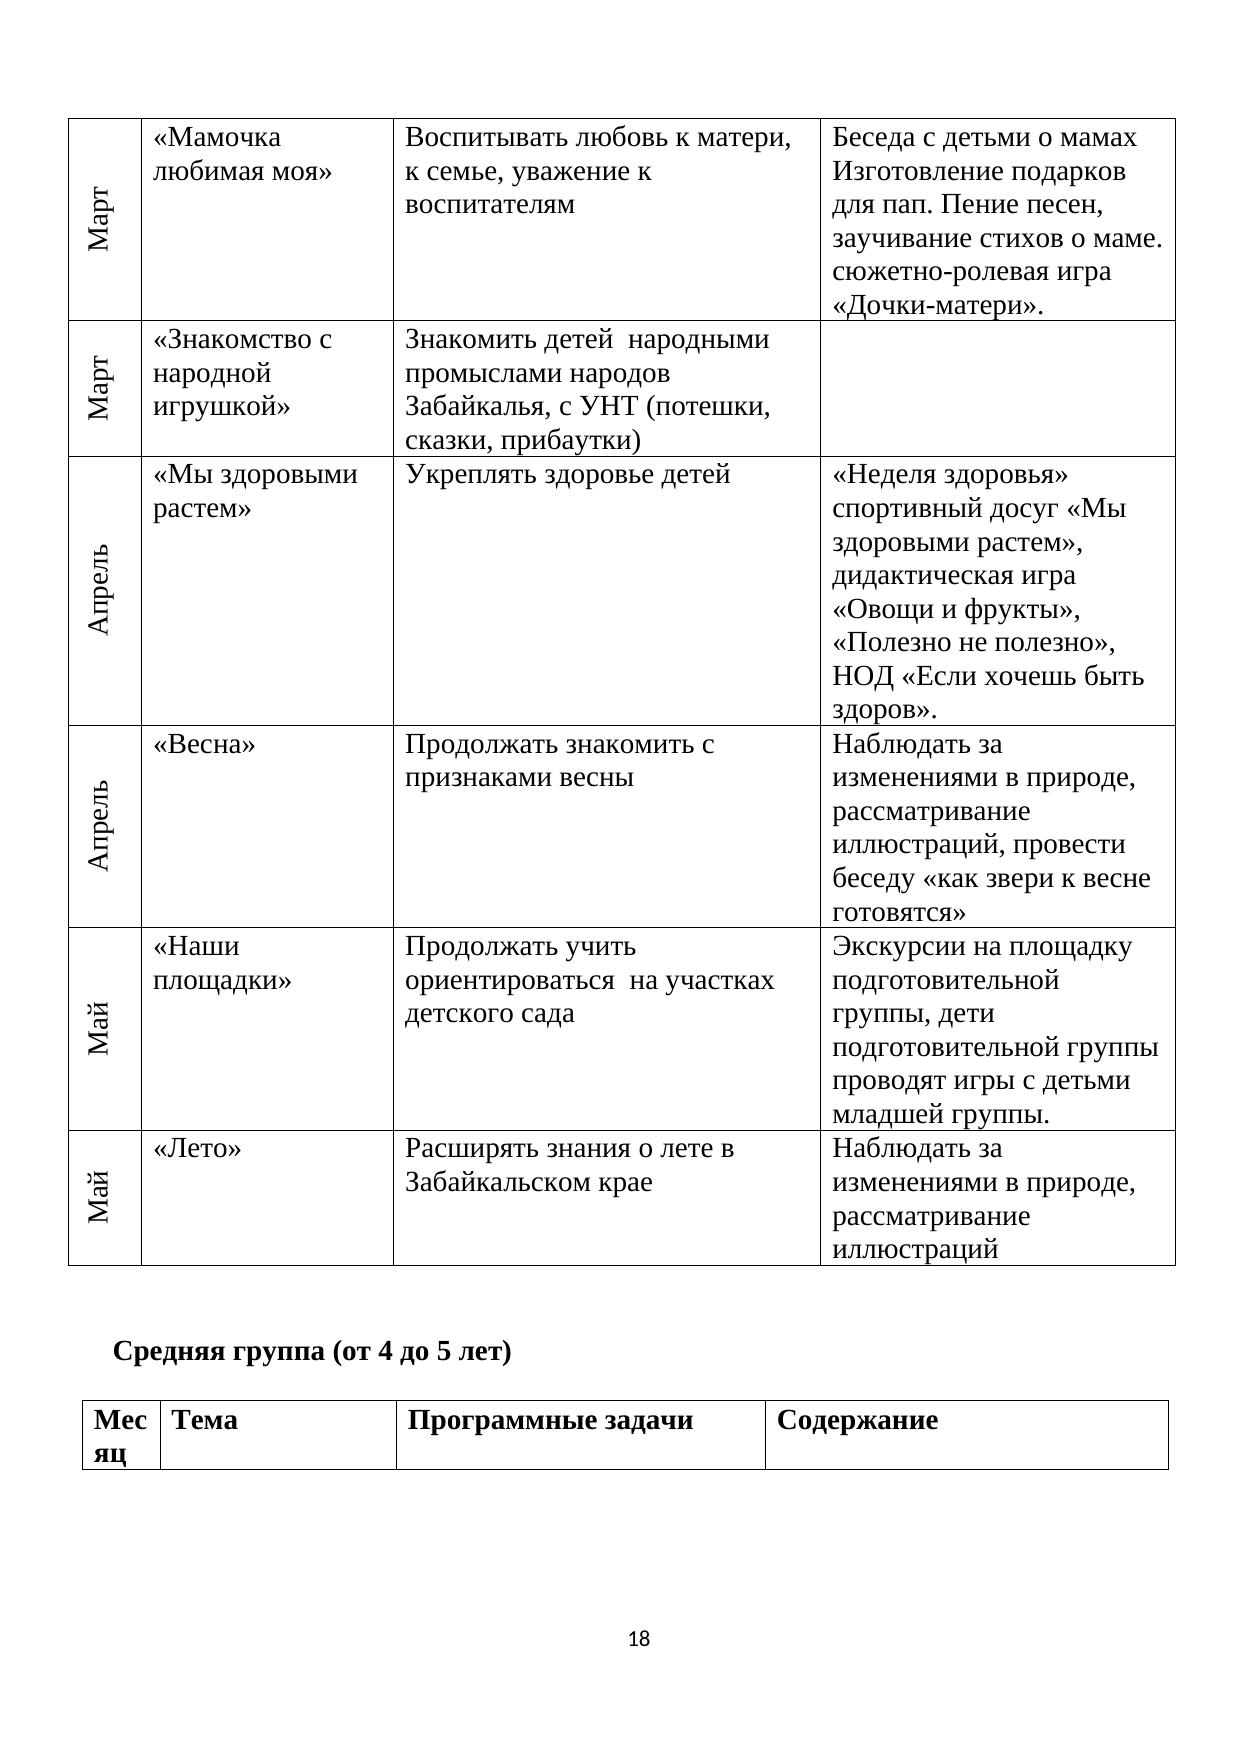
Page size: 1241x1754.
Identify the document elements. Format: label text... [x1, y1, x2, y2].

table_cell Наблюдать за изменениями в природе, рассматривание иллюстраций [821, 1131, 1175, 1265]
table_cell «Знакомство с народной игрушкой» [142, 321, 393, 456]
table_cell Май [69, 1131, 141, 1265]
table_cell Воспитывать любовь к матери, к семье, уважение к воспитателям [394, 119, 820, 320]
table_cell Знакомить детей народными промыслами народов Забайкалья, с УНТ (потешки, сказки, прибаутки) [394, 321, 820, 456]
text Средняя группа (от 4 до 5 лет) [112, 1333, 1165, 1366]
table_cell «Наши площадки» [142, 928, 393, 1129]
table_header Месяц [83, 1401, 160, 1469]
table_header Содержание [766, 1401, 1168, 1469]
table_cell Экскурсии на площадку подготовительной группы, дети подготовительной группы проводят игры с детьми младшей группы. [821, 928, 1175, 1129]
table_cell Расширять знания о лете в Забайкальском крае [394, 1131, 820, 1265]
table_header Тема [161, 1401, 396, 1469]
table_header Программные задачи [397, 1401, 765, 1469]
table_cell Продолжать учить ориентироваться на участках детского сада [394, 928, 820, 1129]
table_cell Продолжать знакомить с признаками весны [394, 726, 820, 927]
table_cell Апрель [69, 726, 141, 927]
table_cell «Лето» [142, 1131, 393, 1265]
table_cell Беседа с детьми о мамах Изготовление подарков для пап. Пение песен, заучивание стихов о маме. сюжетно-ролевая игра «Дочки-матери». [821, 119, 1175, 320]
table_cell Март [69, 321, 141, 456]
table_cell «Неделя здоровья» спортивный досуг «Мы здоровыми растем», дидактическая игра «Овощи и фрукты», «Полезно не полезно», НОД «Если хочешь быть здоров». [821, 457, 1175, 725]
table_cell Укреплять здоровье детей [394, 457, 820, 725]
table_cell «Мамочка любимая моя» [142, 119, 393, 320]
table_cell «Весна» [142, 726, 393, 927]
table_cell «Мы здоровыми растем» [142, 457, 393, 725]
table_cell Наблюдать за изменениями в природе, рассматривание иллюстраций, провести беседу «как звери к весне готовятся» [821, 726, 1175, 927]
table_cell Май [69, 928, 141, 1129]
table_cell [821, 321, 1175, 456]
table_cell Март [69, 119, 141, 320]
table_cell Апрель [69, 457, 141, 725]
